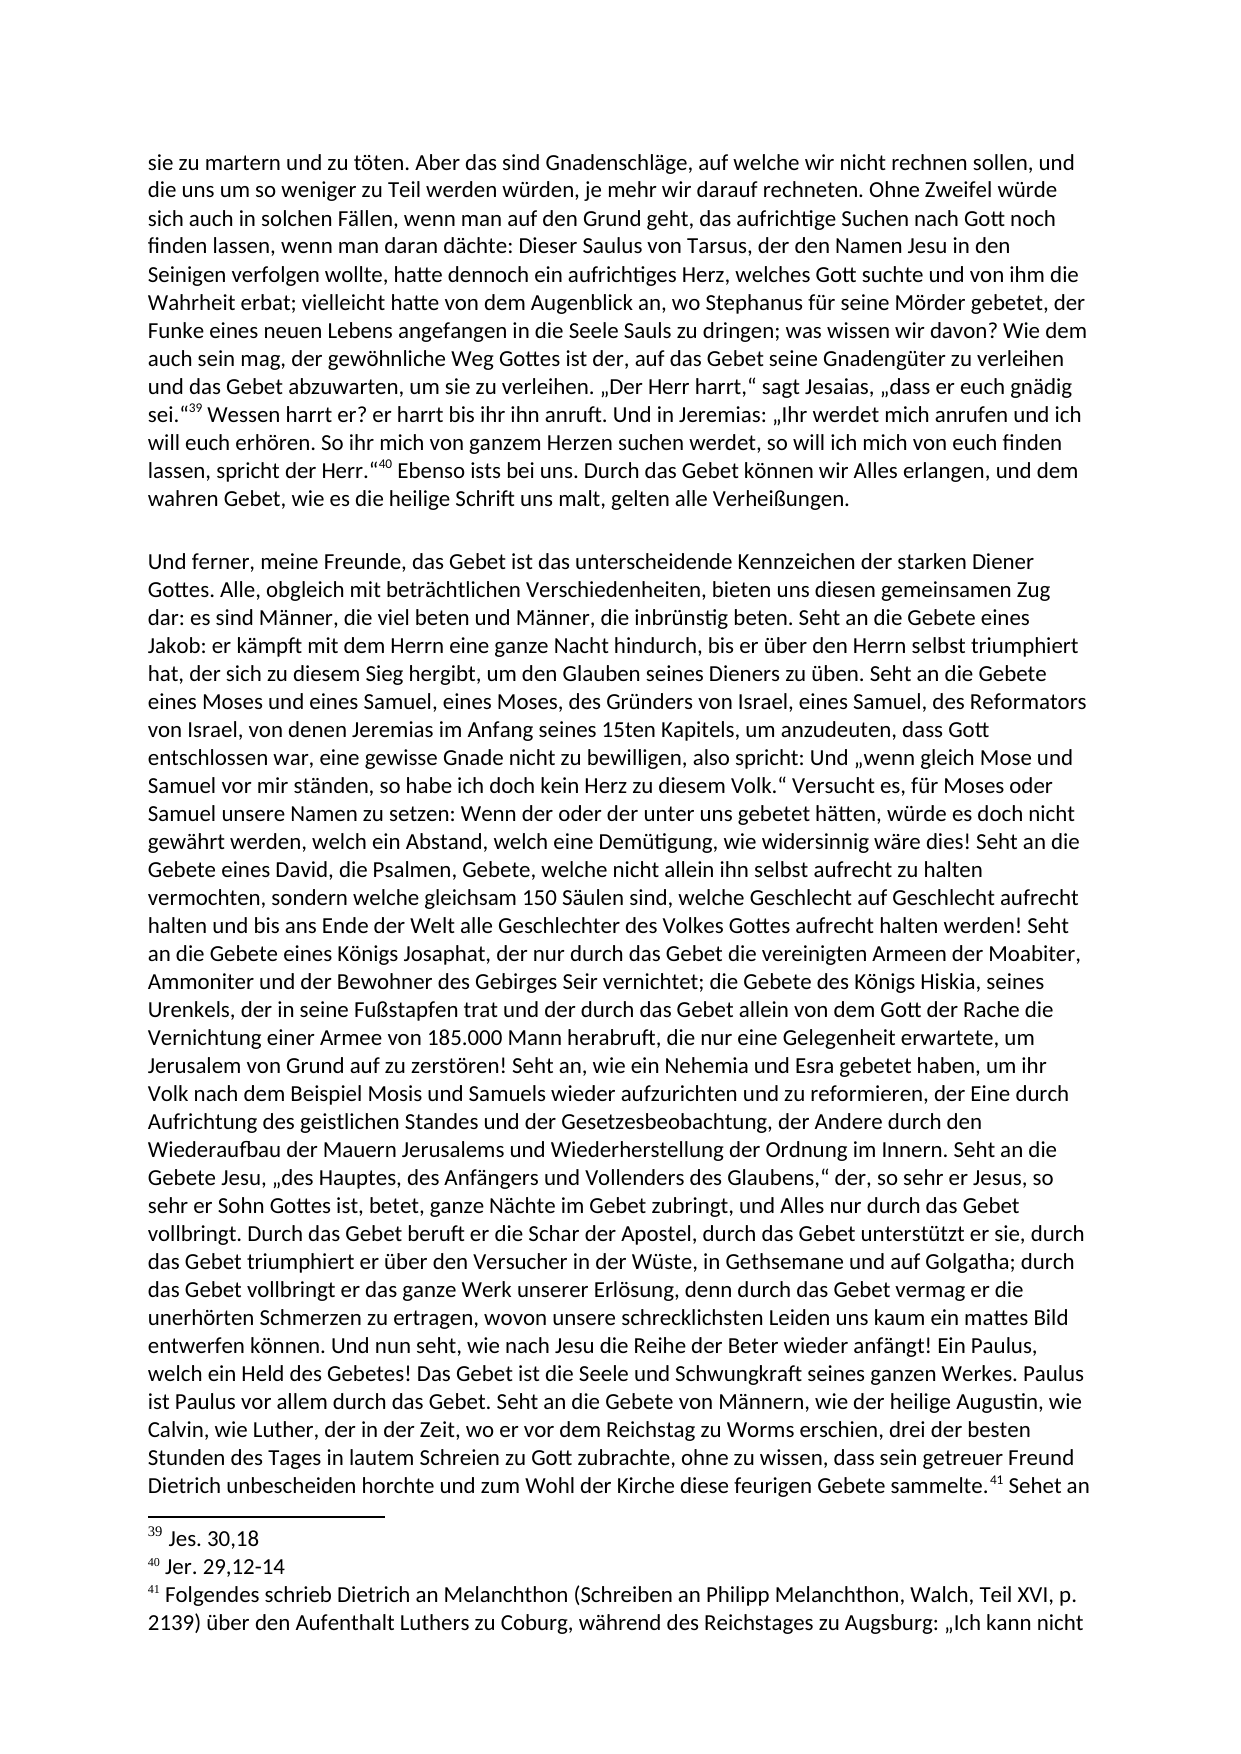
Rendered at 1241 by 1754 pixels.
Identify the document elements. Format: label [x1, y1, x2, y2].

text [148, 148, 1093, 512]
text [148, 547, 1093, 1499]
